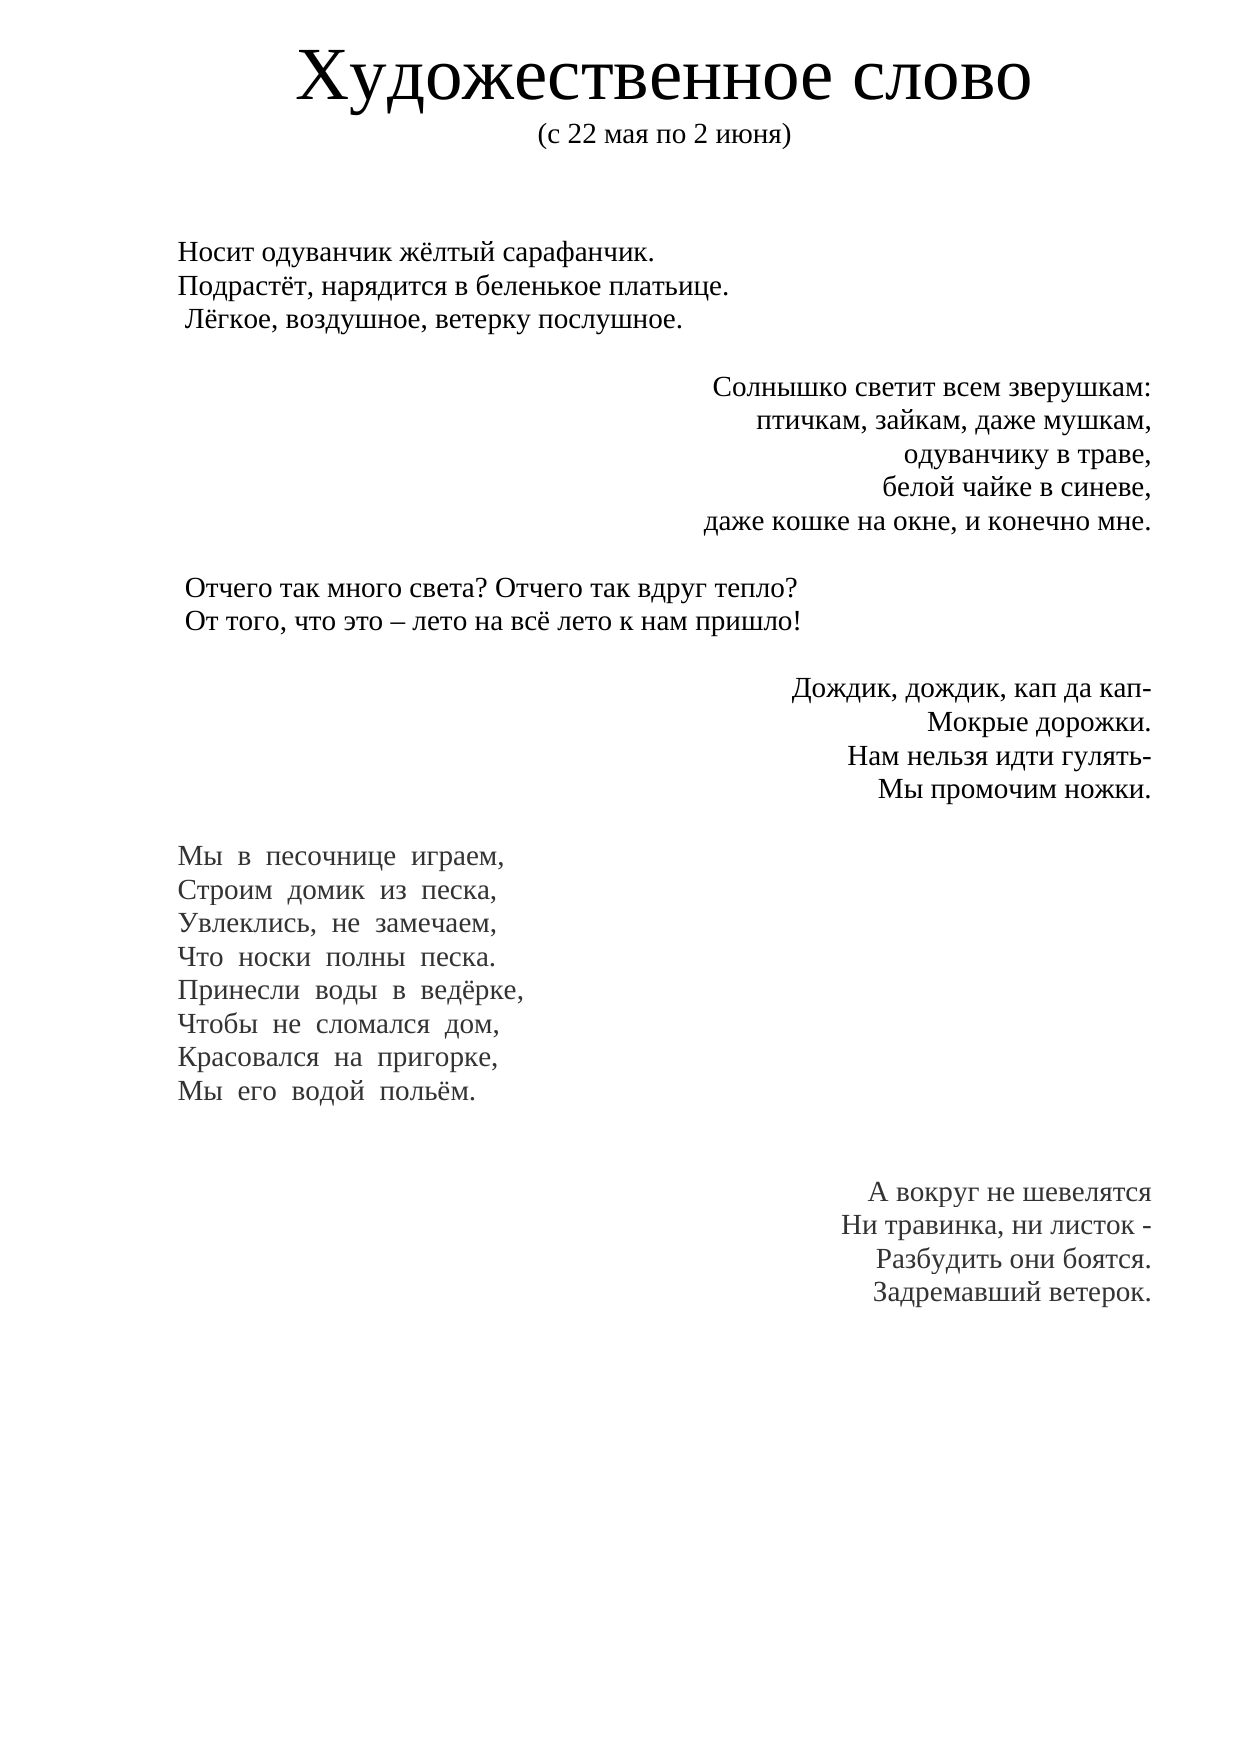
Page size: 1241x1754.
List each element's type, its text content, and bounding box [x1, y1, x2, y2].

text (с 22 мая по 2 июня) [177, 116, 1152, 149]
text Отчего так много света? Отчего так вдруг тепло? [177, 570, 1152, 603]
text Лёгкое, воздушное, ветерку послушное. [177, 302, 1152, 335]
text Дождик, дождик, кап да кап- [177, 671, 1152, 704]
text Подрастёт, нарядится в беленькое платьице. [177, 268, 1152, 302]
text От того, что это – лето на всё лето к нам пришло! [177, 603, 1152, 637]
text Мы промочим ножки. [177, 771, 1152, 805]
text птичкам, зайкам, даже мушкам, [177, 402, 1152, 436]
text Мокрые дорожки. [177, 704, 1152, 738]
text Нам нельзя идти гулять- [177, 738, 1152, 771]
text А вокруг не шевелятся Ни травинка, ни листок - Разбудить они боятся. Задремавший ветерок. [177, 1174, 876, 1308]
text Носит одуванчик жёлтый сарафанчик. [177, 234, 1152, 268]
text белой чайке в синеве, [177, 469, 1152, 503]
text Солнышко светит всем зверушкам: [177, 369, 1152, 402]
text даже кошке на окне, и конечно мне. [177, 503, 1152, 536]
text Мы в песочнице играем, Строим домик из песка, Увлеклись, не замечаем, Что носки полны песка. Принесли воды в ведёрке, Чтобы не сломался дом, Красовался на пригорке, Мы его водой польём. [177, 838, 1152, 1107]
text Художественное слово [177, 29, 1152, 116]
text одуванчику в траве, [177, 436, 1152, 469]
